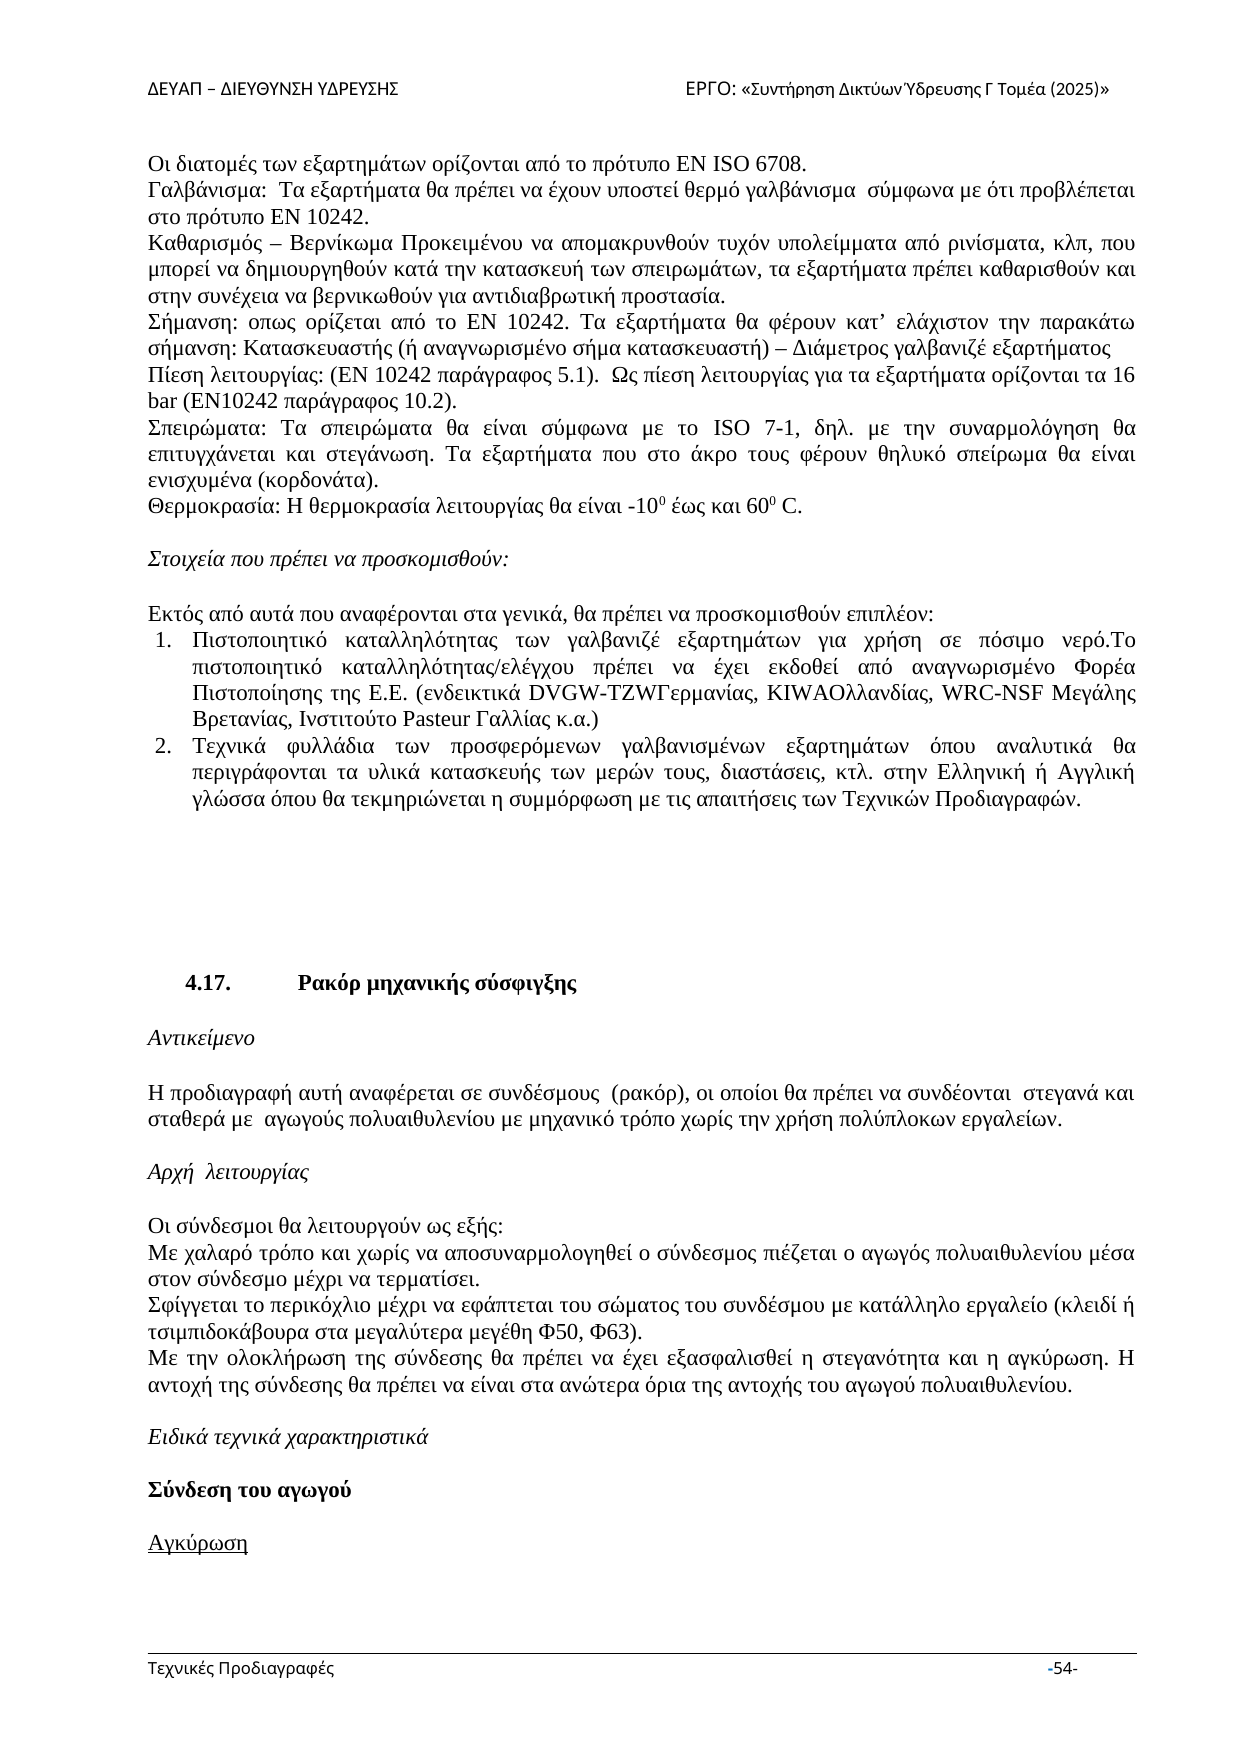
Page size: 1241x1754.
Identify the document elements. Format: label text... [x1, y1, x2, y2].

text Αγκύρωση [148, 1529, 1137, 1555]
text Με την ολοκλήρωση της σύνδεσης θα πρέπει να έχει εξασφαλισθεί η στεγανότητα και η αγκύρωση. Η αντοχή της σύνδεσης θα πρέπει να είναι στα ανώτερα όρια της αντοχής του αγωγού πολυαιθυλενίου. [148, 1344, 1137, 1397]
subtitle Ειδικά τεχνικά χαρακτηριστικά [148, 1423, 1137, 1450]
subtitle Αντικείμενο [148, 1024, 1137, 1050]
text Γαλβάνισμα: Τα εξαρτήματα θα πρέπει να έχουν υποστεί θερμό γαλβάνισμα σύμφωνα με ότι προβλέπεται στο πρότυπο ΕΝ 10242. [148, 176, 1137, 229]
text Εκτός από αυτά που αναφέρονται στα γενικά, θα πρέπει να προσκομισθούν επιπλέον: [148, 600, 1137, 626]
subtitle Στοιχεία που πρέπει να προσκομισθούν: [148, 545, 1137, 572]
text Πίεση λειτουργίας: (ΕΝ 10242 παράγραφος 5.1). Ως πίεση λειτουργίας για τα εξαρτήματα ορίζονται τα 16 bar (EN10242 παράγραφος 10.2). [148, 361, 1137, 413]
text Με χαλαρό τρόπο και χωρίς να αποσυναρμολογηθεί ο σύνδεσμος πιέζεται ο αγωγός πολυαιθυλενίου μέσα στον σύνδεσμο μέχρι να τερματίσει. [148, 1239, 1137, 1292]
text Σφίγγεται το περικόχλιο μέχρι να εφάπτεται του σώματος του συνδέσμου με κατάλληλο εργαλείο (κλειδί ή τσιμπιδοκάβουρα στα μεγαλύτερα μεγέθη Φ50, Φ63). [148, 1292, 1137, 1344]
subtitle Θερμοκρασία: Η θερμοκρασία λειτουργίας θα είναι -100 έως και 600 C. [148, 493, 1137, 519]
text Οι σύνδεσμοι θα λειτουργούν ως εξής: [148, 1212, 1137, 1239]
text Σήμανση: οπως ορίζεται από το ΕΝ 10242. Τα εξαρτήματα θα φέρουν κατ’ ελάχιστον την παρακάτω σήμανση: Κατασκευαστής (ή αναγνωρισμένο σήμα κατασκευαστή) – Διάμετρος γαλβανιζέ εξαρτήματος [148, 308, 1137, 361]
text Η προδιαγραφή αυτή αναφέρεται σε συνδέσμους (ρακόρ), οι οποίοι θα πρέπει να συνδέονται στεγανά και σταθερά με αγωγούς πολυαιθυλενίου με μηχανικό τρόπο χωρίς την χρήση πολύπλοκων εργαλείων. [148, 1079, 1137, 1131]
text Καθαρισμός – Βερνίκωμα Προκειμένου να απομακρυνθούν τυχόν υπολείμματα από ρινίσματα, κλπ, που μπορεί να δημιουργηθούν κατά την κατασκευή των σπειρωμάτων, τα εξαρτήματα πρέπει καθαρισθούν και στην συνέχεια να βερνικωθούν για αντιδιαβρωτική προστασία. [148, 229, 1137, 308]
subtitle Αρχή λειτουργίας [148, 1158, 1137, 1184]
list Ρακόρ μηχανικής σύσφιγξης [185, 969, 1137, 995]
text Οι διατομές των εξαρτημάτων ορίζονται από το πρότυπο ΕΝ ISO 6708. [148, 150, 1137, 176]
text Σπειρώματα: Τα σπειρώματα θα είναι σύμφωνα με το ISO 7-1, δηλ. με την συναρμολόγηση θα επιτυγχάνεται και στεγάνωση. Τα εξαρτήματα που στο άκρο τους φέρουν θηλυκό σπείρωμα θα είναι ενισχυμένα (κορδονάτα). [148, 413, 1137, 493]
text Σύνδεση του αγωγού [148, 1476, 1137, 1502]
list Τεχνικά φυλλάδια των προσφερόμενων γαλβανισμένων εξαρτημάτων όπου αναλυτικά θα περιγράφονται τα υλικά κατασκευής των μερών τους, διαστάσεις, κτλ. στην Ελληνική ή Αγγλική γλώσσα όπου θα τεκμηριώνεται η συμμόρφωση με τις απαιτήσεις των Τεχνικών Προδιαγραφών. [154, 732, 1137, 811]
list Πιστοποιητικό καταλληλότητας των γαλβανιζέ εξαρτημάτων για χρήση σε πόσιμο νερό.Το πιστοποιητικό καταλληλότητας/ελέγχου πρέπει να έχει εκδοθεί από αναγνωρισμένο Φορέα Πιστοποίησης της Ε.Ε. (ενδεικτικά DVGW-TZWΓερμανίας, KIWAΟλλανδίας, WRC-NSF Μεγάλης Βρετανίας, Ινστιτούτο Pasteur Γαλλίας κ.α.) [154, 626, 1137, 732]
